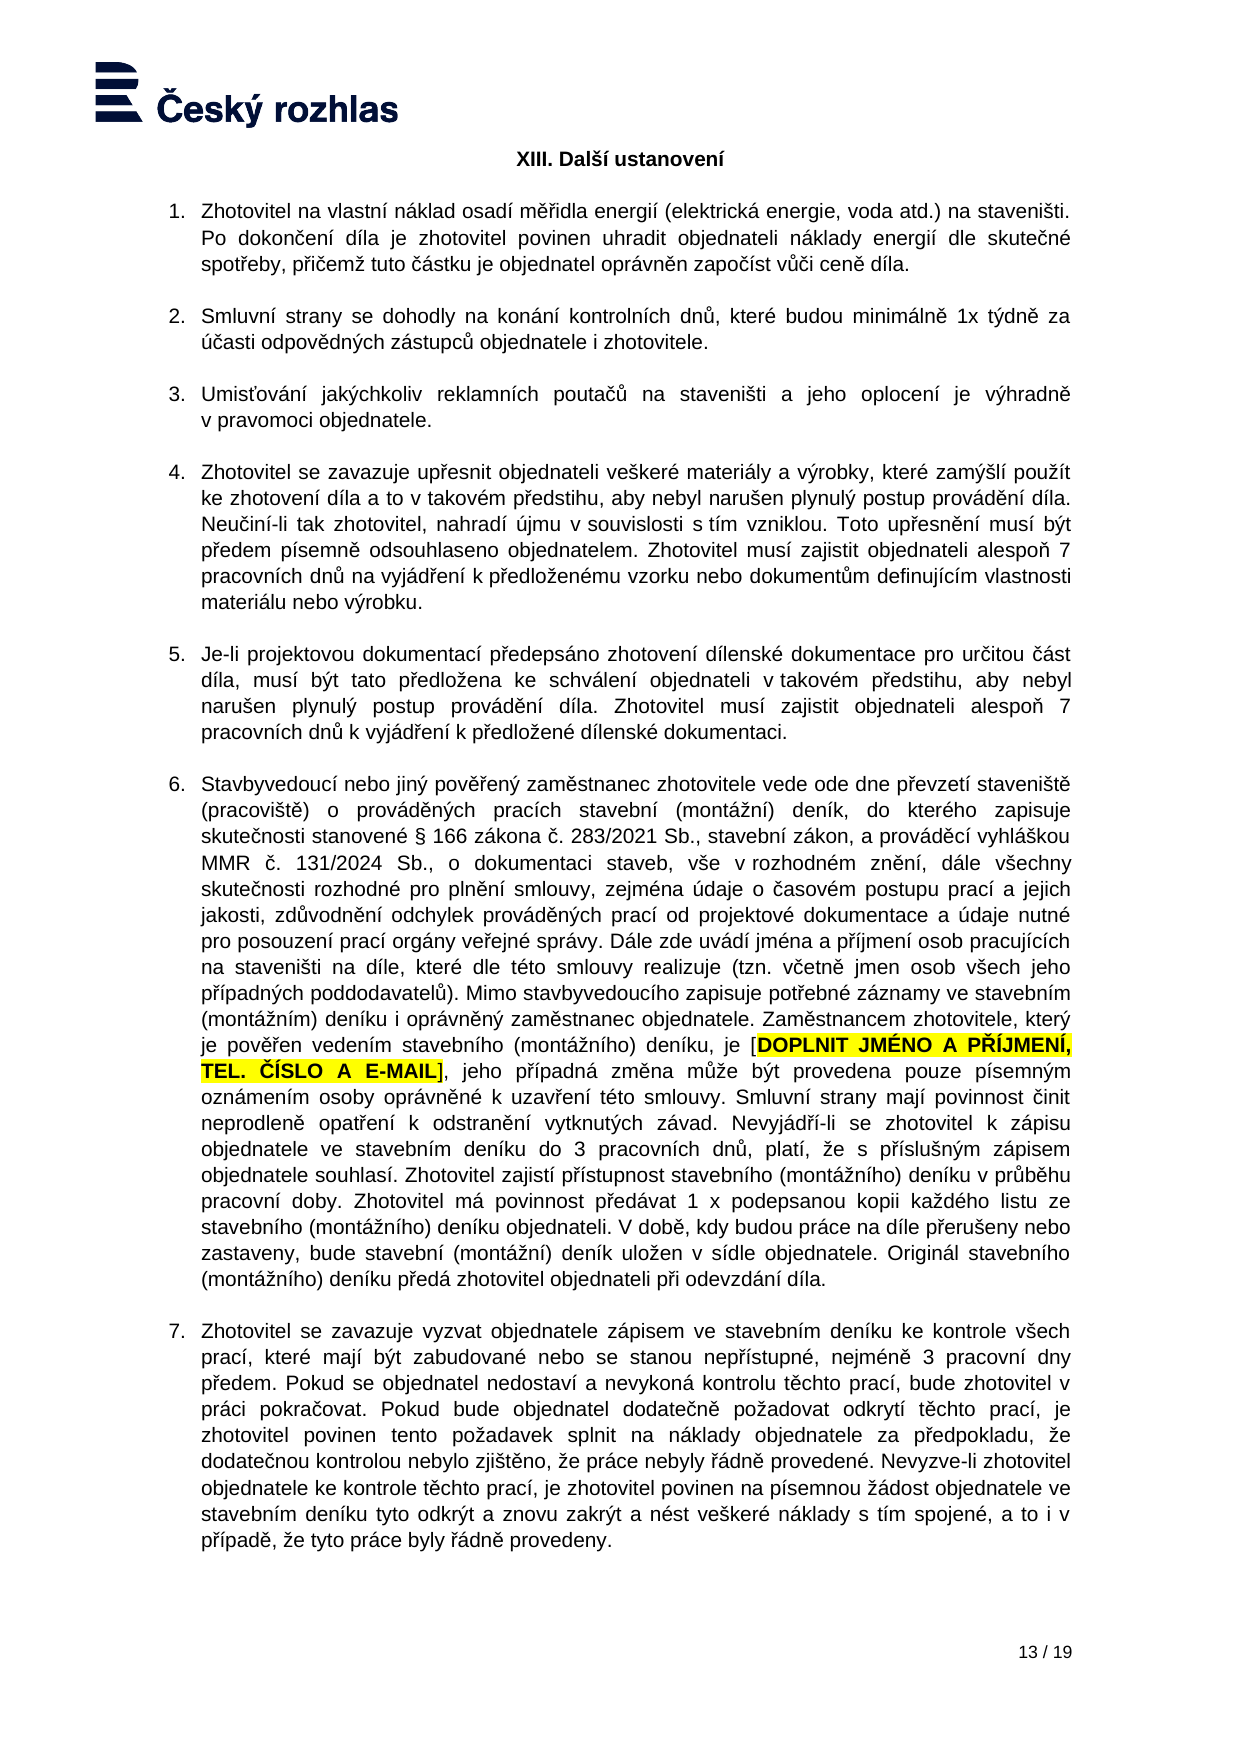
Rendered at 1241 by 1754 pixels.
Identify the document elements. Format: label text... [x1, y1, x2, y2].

subtitle Další ustanovení [168, 146, 1072, 172]
list Smluvní strany se dohodly na konání kontrolních dnů, které budou minimálně 1x týdně za účasti odpovědných zástupců objednatele i zhotovitele. [168, 302, 1072, 354]
list Zhotovitel se zavazuje vyzvat objednatele zápisem ve stavebním deníku ke kontrole všech prací, které mají být zabudované nebo se stanou nepřístupné, nejméně 3 pracovní dny předem. Pokud se objednatel nedostaví a nevykoná kontrolu těchto prací, bude zhotovitel v práci pokračovat. Pokud bude objednatel dodatečně požadovat odkrytí těchto prací, je zhotovitel povinen tento požadavek splnit na náklady objednatele za předpokladu, že dodatečnou kontrolou nebylo zjištěno, že práce nebyly řádně provedené. Nevyzve-li zhotovitel objednatele ke kontrole těchto prací, je zhotovitel povinen na písemnou žádost objednatele ve stavebním deníku tyto odkrýt a znovu zakrýt a nést veškeré náklady s tím spojené, a to i v případě, že tyto práce byly řádně provedeny. [168, 1318, 1072, 1552]
list Je-li projektovou dokumentací předepsáno zhotovení dílenské dokumentace pro určitou část díla, musí být tato předložena ke schválení objednateli v takovém předstihu, aby nebyl narušen plynulý postup provádění díla. Zhotovitel musí zajistit objednateli alespoň 7 pracovních dnů k vyjádření k předložené dílenské dokumentaci. [168, 641, 1072, 745]
list Zhotovitel se zavazuje upřesnit objednateli veškeré materiály a výrobky, které zamýšlí použít ke zhotovení díla a to v takovém předstihu, aby nebyl narušen plynulý postup provádění díla. Neučiní-li tak zhotovitel, nahradí újmu v souvislosti s tím vzniklou. Toto upřesnění musí být předem písemně odsouhlaseno objednatelem. Zhotovitel musí zajistit objednateli alespoň 7 pracovních dnů na vyjádření k předloženému vzorku nebo dokumentům definujícím vlastnosti materiálu nebo výrobku. [168, 458, 1072, 615]
picture [95, 62, 398, 128]
list Zhotovitel na vlastní náklad osadí měřidla energií (elektrická energie, voda atd.) na staveništi. Po dokončení díla je zhotovitel povinen uhradit objednateli náklady energií dle skutečné spotřeby, přičemž tuto částku je objednatel oprávněn započíst vůči ceně díla. [168, 198, 1072, 276]
list Umisťování jakýchkoliv reklamních poutačů na staveništi a jeho oplocení je výhradně v pravomoci objednatele. [168, 380, 1072, 432]
list Stavbyvedoucí nebo jiný pověřený zaměstnanec zhotovitele vede ode dne převzetí staveniště (pracoviště) o prováděných pracích stavební (montážní) deník, do kterého zapisuje skutečnosti stanovené § 166 zákona č. 283/2021 Sb., stavební zákon, a prováděcí vyhláškou MMR č. 131/2024 Sb., o dokumentaci staveb, vše v rozhodném znění, dále všechny skutečnosti rozhodné pro plnění smlouvy, zejména údaje o časovém postupu prací a jejich jakosti, zdůvodnění odchylek prováděných prací od projektové dokumentace a údaje nutné pro posouzení prací orgány veřejné správy. Dále zde uvádí jména a příjmení osob pracujících na staveništi na díle, které dle této smlouvy realizuje (tzn. včetně jmen osob všech jeho případných poddodavatelů). Mimo stavbyvedoucího zapisuje potřebné záznamy ve stavebním (montážním) deníku i oprávněný zaměstnanec objednatele. Zaměstnancem zhotovitele, který je pověřen vedením stavebního (montážního) deníku, je [DOPLNIT JMÉNO A PŘÍJMENÍ, TEL. ČÍSLO A E-MAIL], jeho případná změna může být provedena pouze písemným oznámením osoby oprávněné k uzavření této smlouvy. Smluvní strany mají povinnost činit neprodleně opatření k odstranění vytknutých závad. Nevyjádří-li se zhotovitel k zápisu objednatele ve stavebním deníku do 3 pracovních dnů, platí, že s příslušným zápisem objednatele souhlasí. Zhotovitel zajistí přístupnost stavebního (montážního) deníku v průběhu pracovní doby. Zhotovitel má povinnost předávat 1 x podepsanou kopii každého listu ze stavebního (montážního) deníku objednateli. V době, kdy budou práce na díle přerušeny nebo zastaveny, bude stavební (montážní) deník uložen v sídle objednatele. Originál stavebního (montážního) deníku předá zhotovitel objednateli při odevzdání díla. [168, 771, 1072, 1292]
